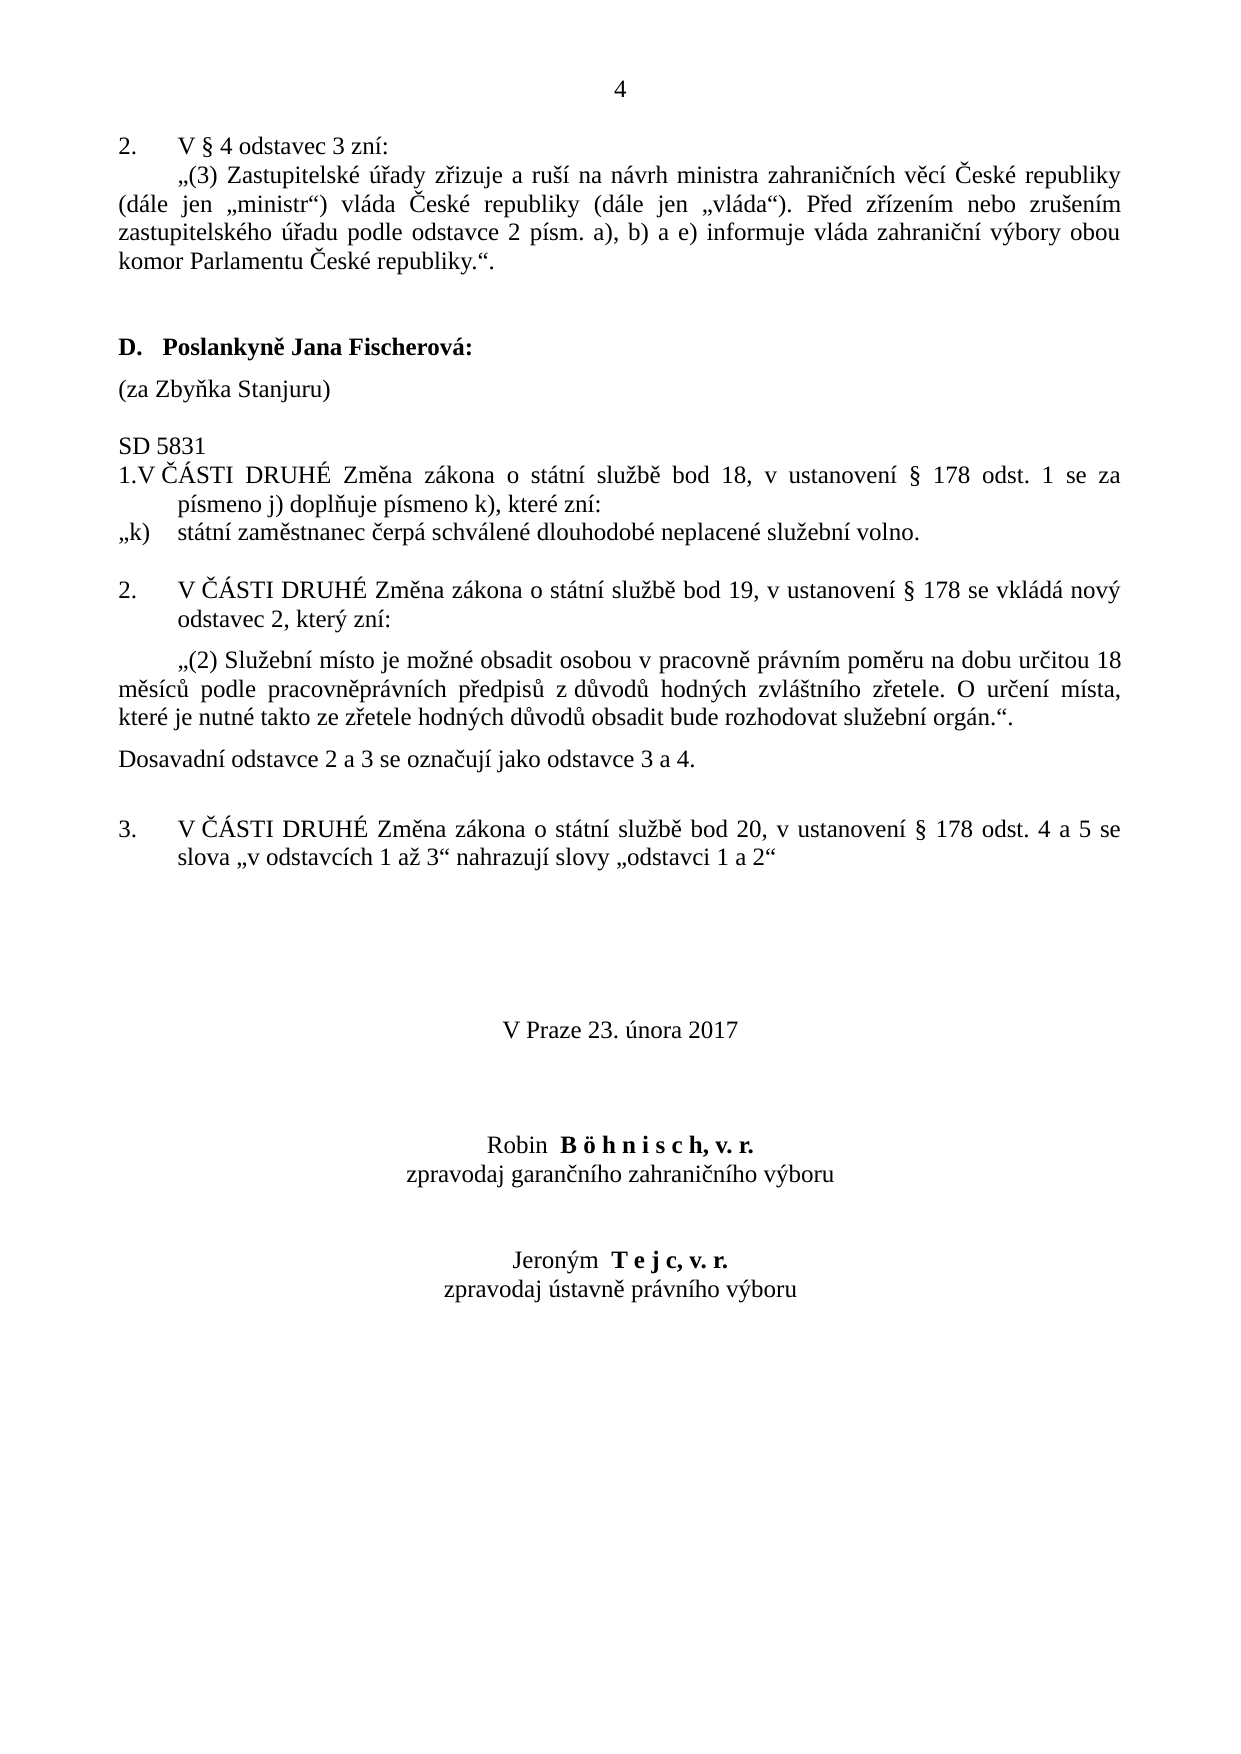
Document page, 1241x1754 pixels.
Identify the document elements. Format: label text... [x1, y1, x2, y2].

text „(2) Služební místo je možné obsadit osobou v pracovně právním poměru na dobu určitou 18 měsíců podle pracovněprávních předpisů z důvodů hodných zvláštního zřetele. O určení místa, které je nutné takto ze zřetele hodných důvodů obsadit bude rozhodovat služební orgán.“. [118, 645, 1122, 731]
text V Praze 23. února 2017 [118, 1015, 1122, 1044]
text Poslankyně Jana Fischerová: [118, 332, 1122, 361]
text SD 5831 [118, 431, 1122, 460]
text „(3) Zastupitelské úřady zřizuje a ruší na návrh ministra zahraničních věcí České republiky (dále jen „ministr“) vláda České republiky (dále jen „vláda“). Před zřízením nebo zrušením zastupitelského úřadu podle odstavce 2 písm. a), b) a e) informuje vláda zahraniční výbory obou komor Parlamentu České republiky.“. [118, 160, 1122, 275]
text Dosavadní odstavce 2 a 3 se označují jako odstavce 3 a 4. [118, 744, 1122, 772]
text zpravodaj ústavně právního výboru [118, 1274, 1122, 1302]
text Jeroným T e j c, v. r. [118, 1245, 1122, 1274]
text 2. V § 4 odstavec 3 zní: [118, 131, 1122, 160]
list V ČÁSTI DRUHÉ Změna zákona o státní službě bod 18, v ustanovení § 178 odst. 1 se za písmeno j) doplňuje písmeno k), které zní: [118, 460, 1122, 517]
text zpravodaj garančního zahraničního výboru [118, 1159, 1122, 1187]
text Robin B ö h n i s c h, v. r. [118, 1130, 1122, 1159]
text „k) státní zaměstnanec čerpá schválené dlouhodobé neplacené služební volno. [118, 517, 1122, 546]
text 2. V ČÁSTI DRUHÉ Změna zákona o státní službě bod 19, v ustanovení § 178 se vkládá nový odstavec 2, který zní: [118, 575, 1122, 632]
list V ČÁSTI DRUHÉ Změna zákona o státní službě bod 20, v ustanovení § 178 odst. 4 a 5 se slova „v odstavcích 1 až 3“ nahrazují slovy „odstavci 1 a 2“ [118, 814, 1122, 871]
text (za Zbyňka Stanjuru) [118, 374, 1122, 402]
